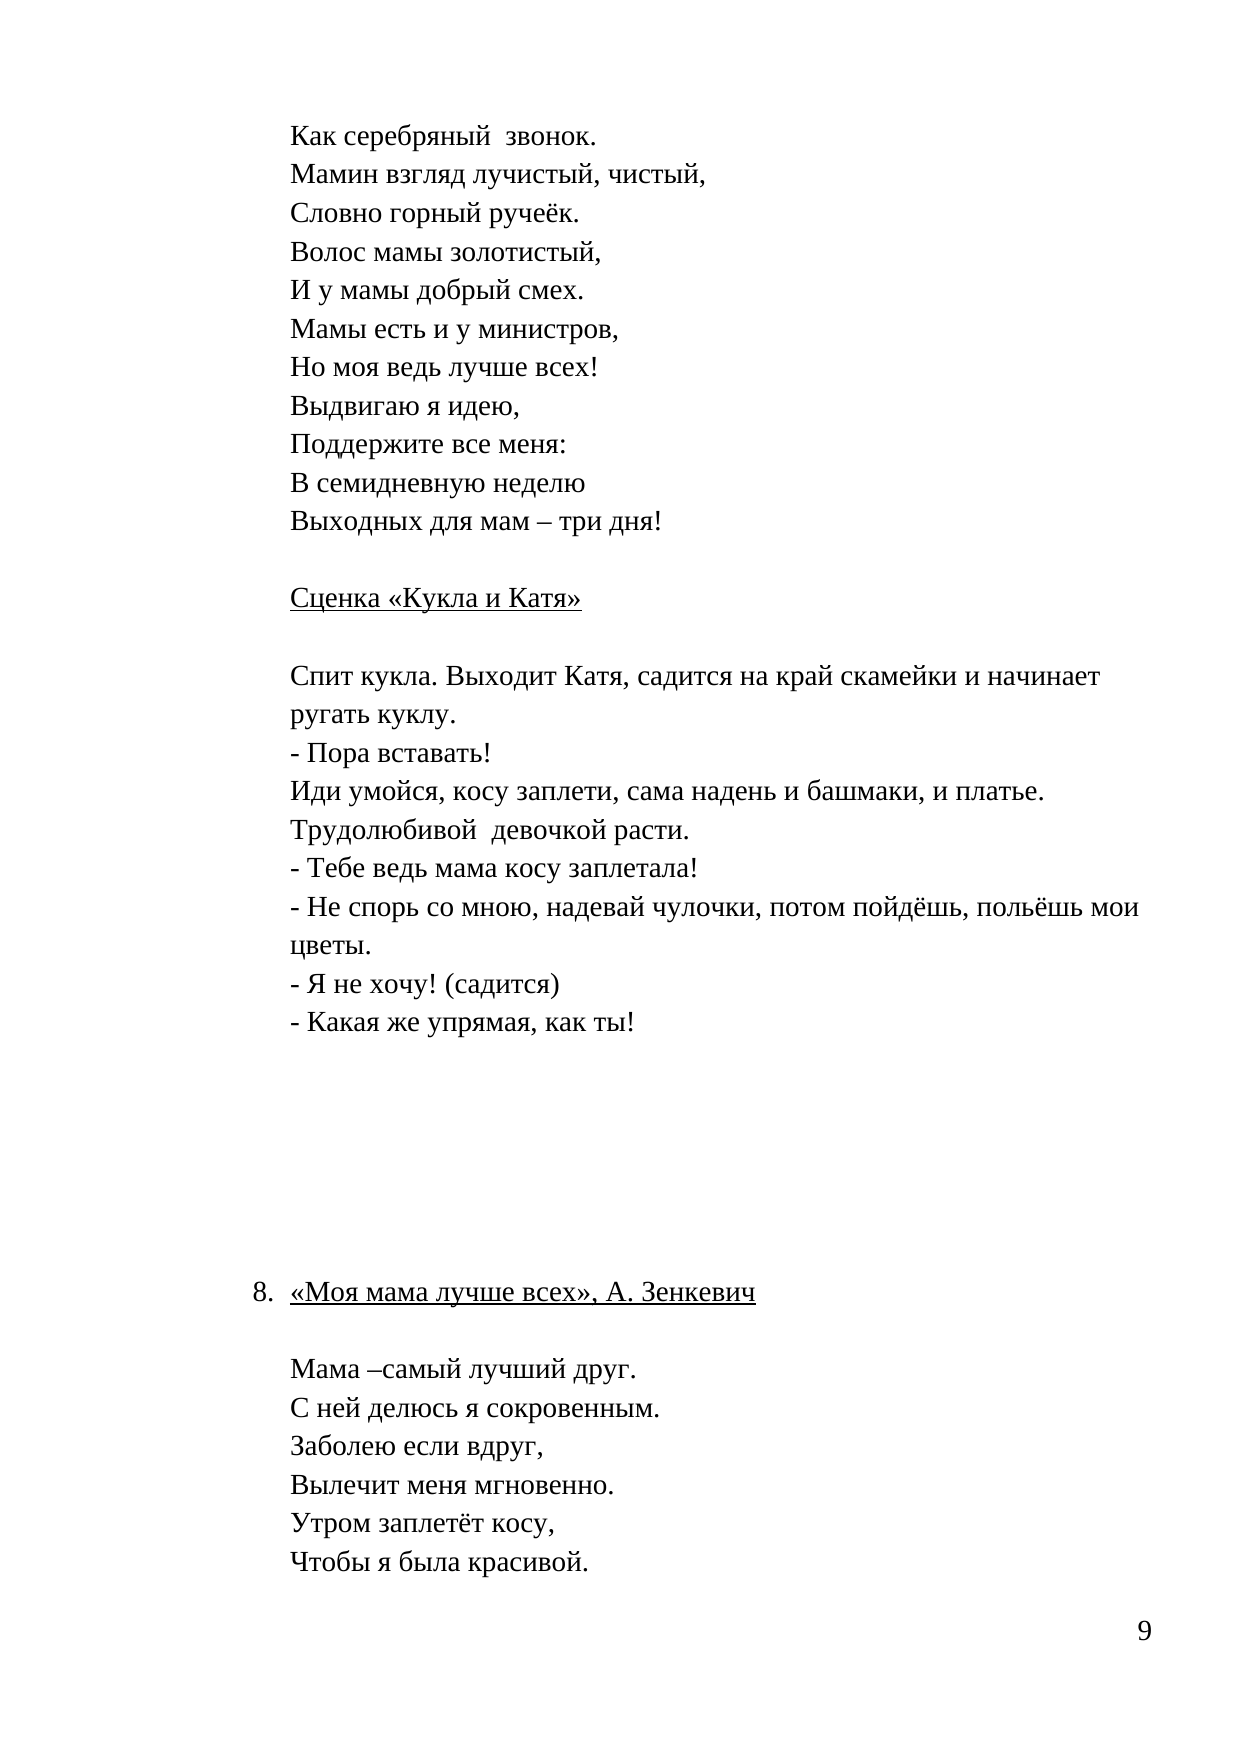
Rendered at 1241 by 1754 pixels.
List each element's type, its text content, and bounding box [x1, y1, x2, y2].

list Выдвигаю я идею, [290, 388, 1152, 421]
list - Тебе ведь мама косу заплетала! [290, 850, 1152, 884]
list Словно горный ручеёк. [290, 195, 1152, 229]
list Спит кукла. Выходит Катя, садится на край скамейки и начинает ругать куклу. [290, 658, 1152, 730]
list Вылечит меня мгновенно. [290, 1467, 1152, 1501]
list Сценка «Кукла и Катя» [290, 581, 1152, 614]
list - Какая же упрямая, как ты! [290, 1004, 1152, 1038]
list Заболею если вдруг, [290, 1428, 1152, 1462]
list Поддержите все меня: [290, 426, 1152, 460]
list Но моя ведь лучше всех! [290, 349, 1152, 383]
list - Пора вставать! [290, 735, 1152, 768]
list Иди умойся, косу заплети, сама надень и башмаки, и платье. Трудолюбивой девочкой расти. [290, 773, 1152, 845]
list Мамин взгляд лучистый, чистый, [290, 157, 1152, 190]
list Волос мамы золотистый, [290, 234, 1152, 267]
list - Не спорь со мною, надевай чулочки, потом пойдёшь, польёшь мои цветы. [290, 889, 1152, 961]
list Утром заплетёт косу, [290, 1506, 1152, 1539]
list Мама –самый лучший друг. [290, 1351, 1152, 1385]
list Чтобы я была красивой. [290, 1544, 1152, 1578]
list Мамы есть и у министров, [290, 311, 1152, 344]
list - Я не хочу! (садится) [290, 966, 1152, 999]
list Как серебряный звонок. [290, 118, 1152, 152]
list С ней делюсь я сокровенным. [290, 1390, 1152, 1423]
list Выходных для мам – три дня! [290, 503, 1152, 537]
list И у мамы добрый смех. [290, 272, 1152, 306]
list «Моя мама лучше всех», А. Зенкевич [252, 1274, 1152, 1308]
list В семидневную неделю [290, 465, 1152, 498]
